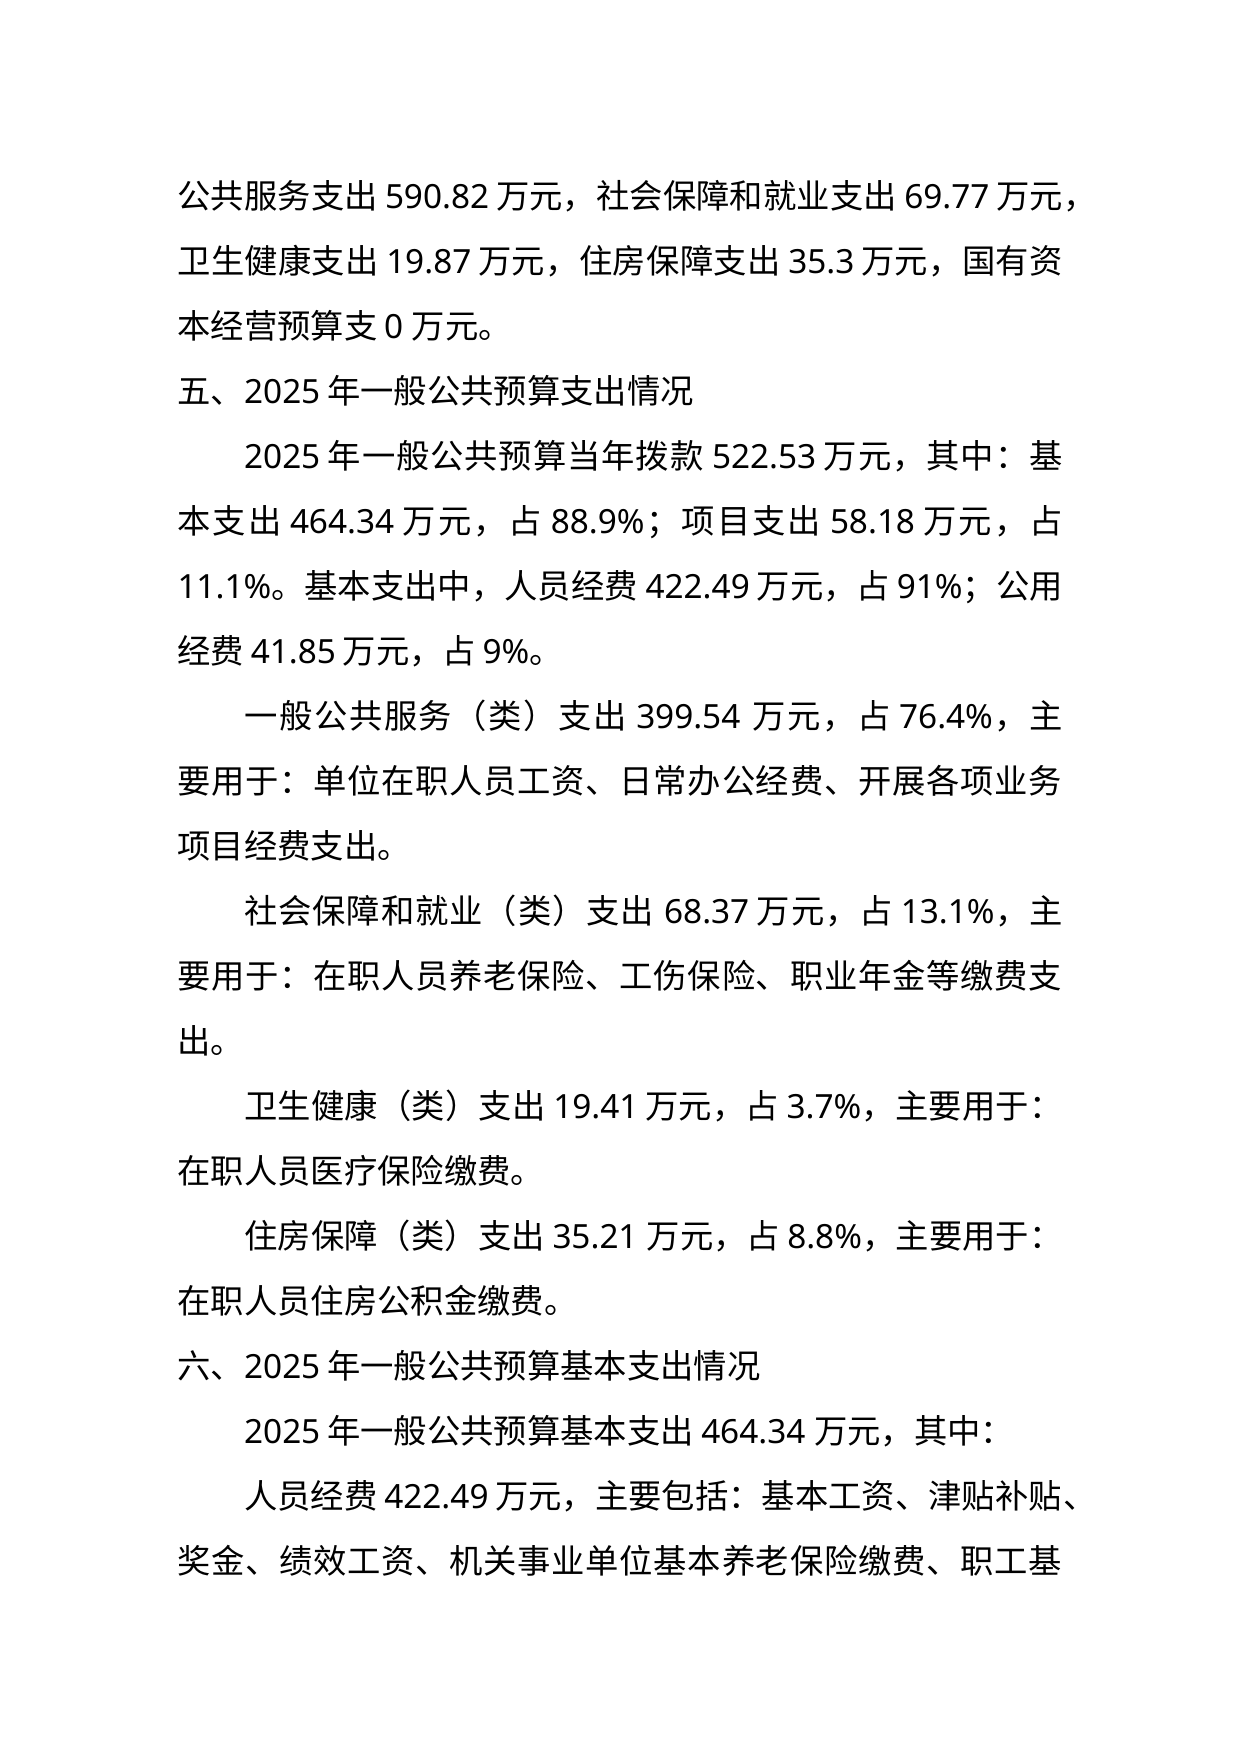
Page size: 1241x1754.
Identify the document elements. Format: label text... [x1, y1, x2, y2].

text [177, 162, 1063, 357]
text 卫生健康（类）支出19.41万元，占3.7%，主要用于：在职人员医疗保险缴费。 [177, 1072, 1063, 1202]
text 2025年一般公共预算当年拨款522.53万元，其中：基本支出464.34万元，占88.9%；项目支出58.18万元，占11.1%。基本支出中，人员经费422.49万元，占91%；公用经费41.85万元，占9%。 [177, 422, 1063, 682]
text 一般公共服务（类）支出399.54 万元，占76.4%，主要用于：单位在职人员工资、日常办公经费、开展各项业务项目经费支出。 [177, 682, 1063, 877]
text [177, 1462, 1063, 1592]
text 住房保障（类）支出35.21 万元，占8.8%，主要用于：在职人员住房公积金缴费。 [177, 1202, 1063, 1332]
text 2025年一般公共预算基本支出 464.34 万元，其中： [177, 1397, 1063, 1462]
text 社会保障和就业（类）支出 68.37万元，占13.1%，主要用于：在职人员养老保险、工伤保险、职业年金等缴费支出。 [177, 877, 1063, 1072]
text 六、2025年一般公共预算基本支出情况 [177, 1332, 1063, 1397]
text 五、2025年一般公共预算支出情况 [177, 357, 1063, 422]
